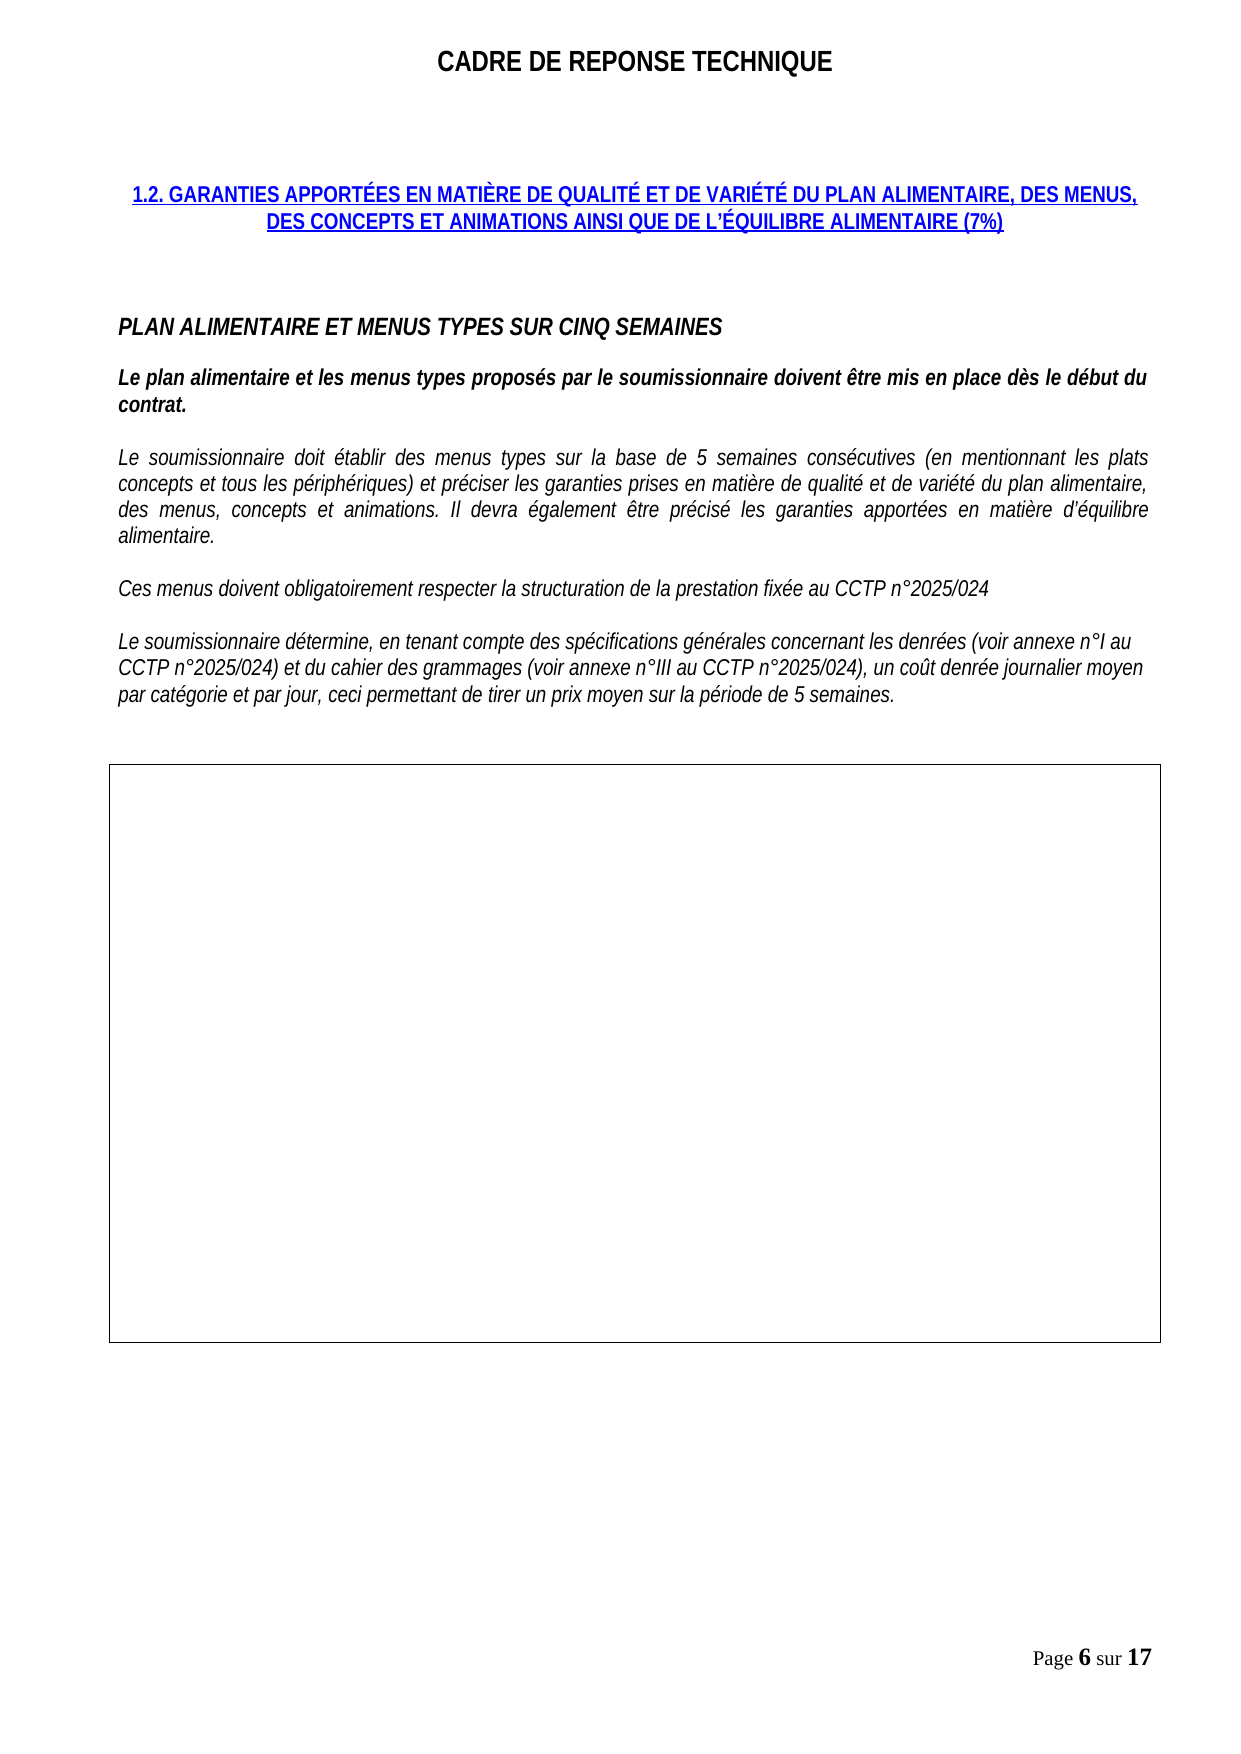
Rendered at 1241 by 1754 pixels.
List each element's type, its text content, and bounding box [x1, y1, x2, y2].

subtitle 1.2. Garanties apportées en matière de qualité et de variété du plan alimentaire, des menus, des concepts et animationS ainsi que de l’équilibre alimentaire (7%) [118, 181, 1152, 234]
text PLAN ALIMENTAIRE ET MENUS TYPES SUR CINQ SEMAINES [118, 312, 1152, 340]
text Ces menus doivent obligatoirement respecter la structuration de la prestation fixée au CCTP n°2025/024 [118, 575, 1152, 602]
text Le soumissionnaire doit établir des menus types sur la base de 5 semaines consécutives (en mentionnant les plats concepts et tous les périphériques) et préciser les garanties prises en matière de qualité et de variété du plan alimentaire, des menus, concepts et animations. Il devra également être précisé les garanties apportées en matière d’équilibre alimentaire. [118, 443, 1152, 549]
text Le soumissionnaire détermine, en tenant compte des spécifications générales concernant les denrées (voir annexe n°I au CCTP n°2025/024) et du cahier des grammages (voir annexe n°III au CCTP n°2025/024), un coût denrée journalier moyen par catégorie et par jour, ceci permettant de tirer un prix moyen sur la période de 5 semaines. [118, 628, 1152, 707]
text Le plan alimentaire et les menus types proposés par le soumissionnaire doivent être mis en place dès le début du contrat. [118, 364, 1152, 417]
